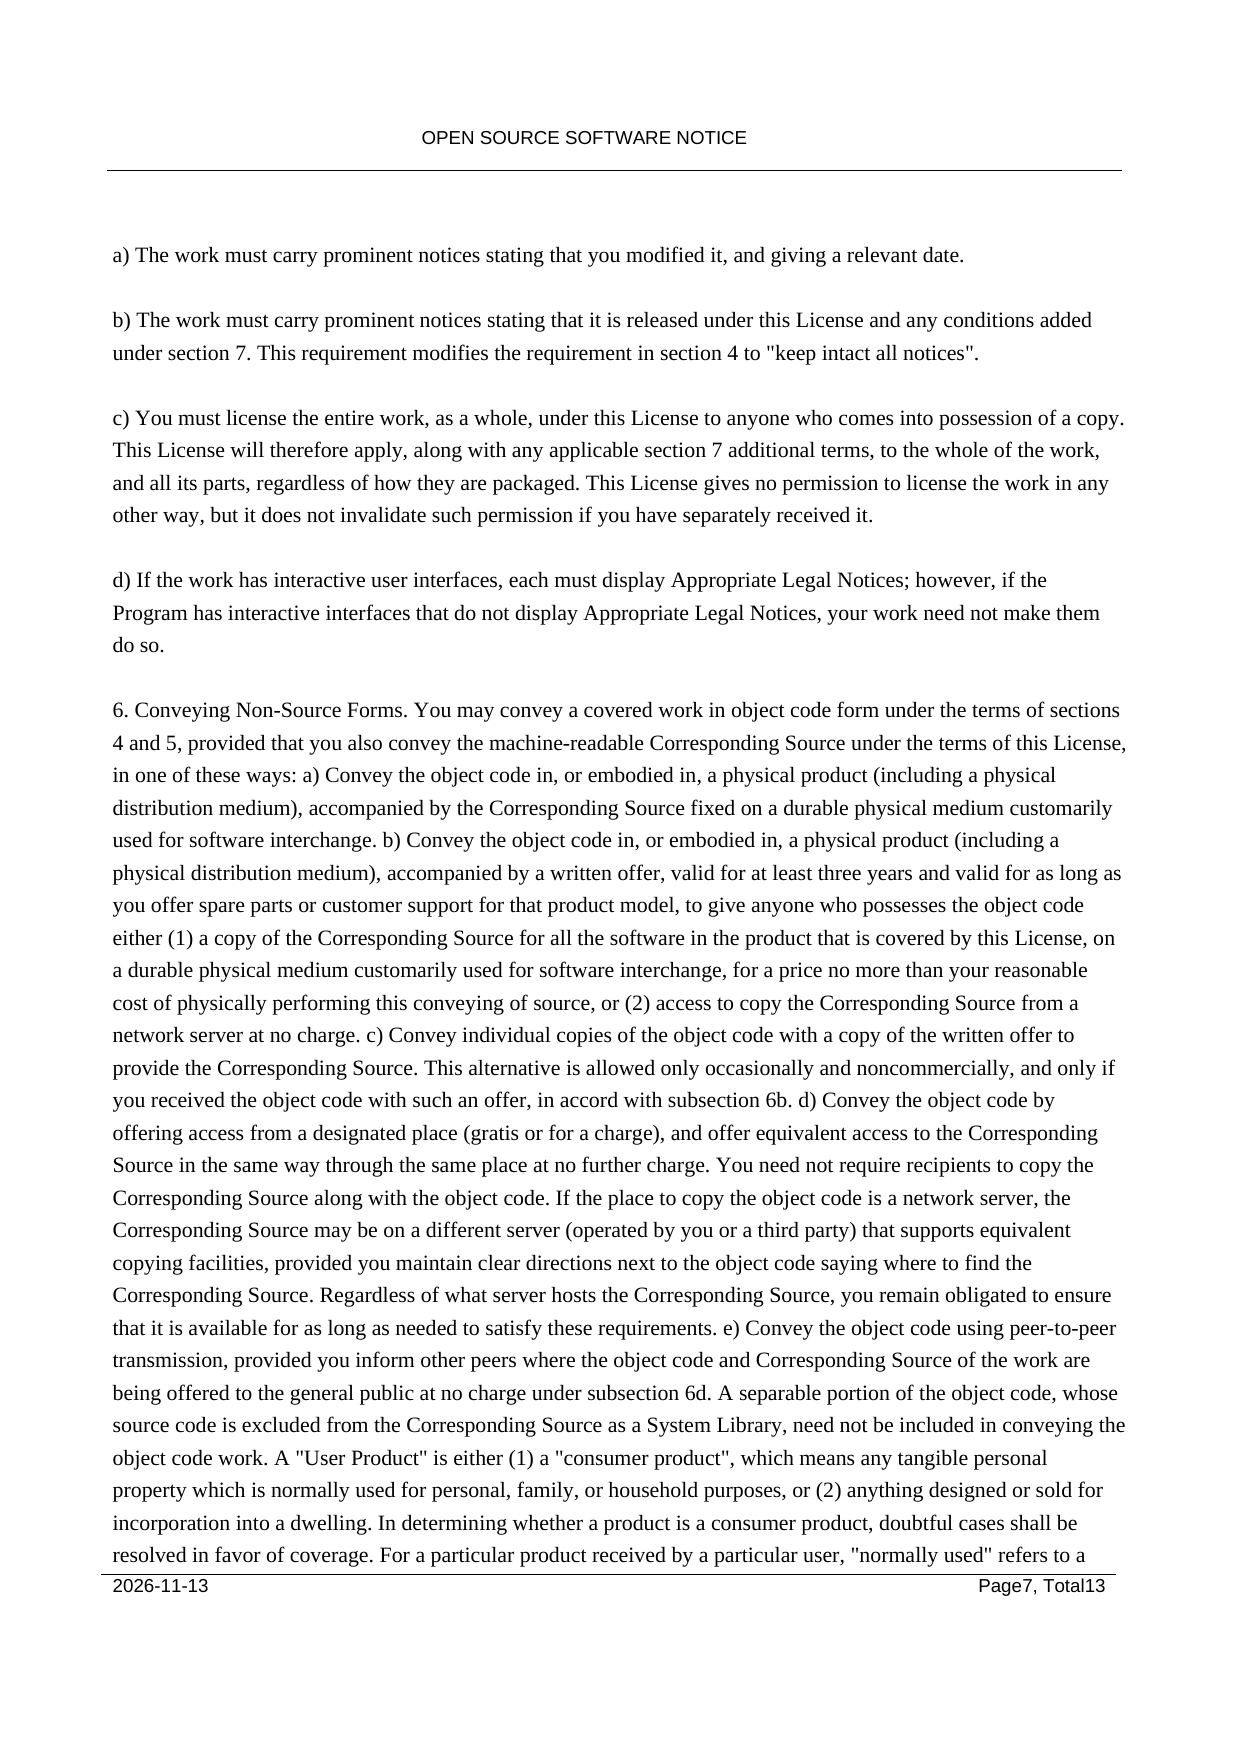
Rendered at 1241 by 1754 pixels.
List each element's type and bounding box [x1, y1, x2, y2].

text [112, 206, 1128, 1571]
